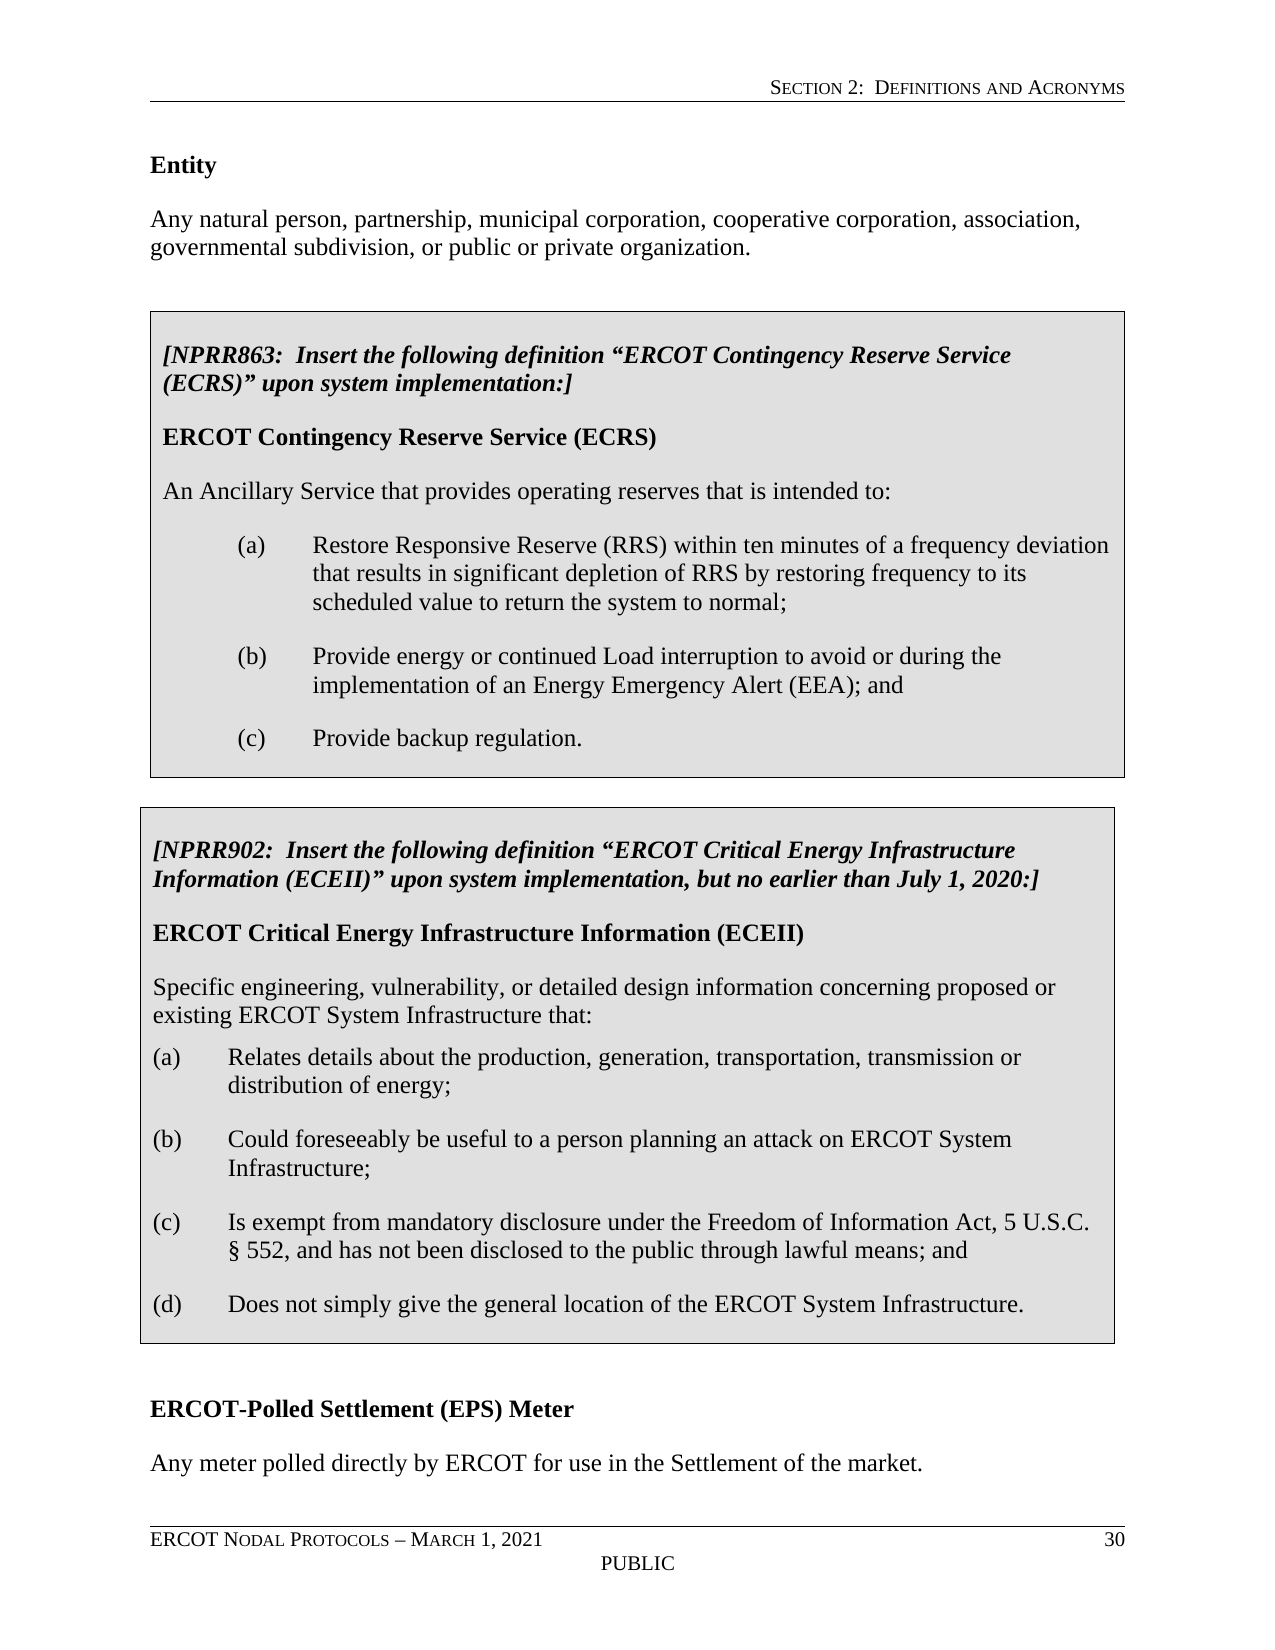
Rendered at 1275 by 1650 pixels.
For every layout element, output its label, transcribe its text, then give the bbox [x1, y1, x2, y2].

table_header [NPRR863: Insert the following definition “ERCOT Contingency Reserve Service (ECRS)” upon system implementation:] ERCOT Contingency Reserve Service (ECRS) An Ancillary Service that provides operating reserves that is intended to: (a) Restore Responsive Reserve (RRS) within ten minutes of a frequency deviation that results in significant depletion of RRS by restoring frequency to its scheduled value to return the system to normal; (b) Provide energy or continued Load interruption to avoid or during the implementation of an Energy Emergency Alert (EEA); and (c) Provide backup regulation. [151, 312, 1124, 777]
text Entity [150, 150, 1125, 179]
text Any natural person, partnership, municipal corporation, cooperative corporation, association, governmental subdivision, or public or private organization. [150, 204, 1125, 261]
table_header [NPRR902: Insert the following definition “ERCOT Critical Energy Infrastructure Information (ECEII)” upon system implementation, but no earlier than July 1, 2020:] ERCOT Critical Energy Infrastructure Information (ECEII) Specific engineering, vulnerability, or detailed design information concerning proposed or existing ERCOT System Infrastructure that: (a) Relates details about the production, generation, transportation, transmission or distribution of energy; (b) Could foreseeably be useful to a person planning an attack on ERCOT System Infrastructure; (c) Is exempt from mandatory disclosure under the Freedom of Information Act, 5 U.S.C. § 552, and has not been disclosed to the public through lawful means; and (d) Does not simply give the general location of the ERCOT System Infrastructure. [141, 808, 1114, 1343]
text ERCOT-Polled Settlement (EPS) Meter [150, 1394, 1125, 1423]
text Any meter polled directly by ERCOT for use in the Settlement of the market. [150, 1448, 1125, 1477]
